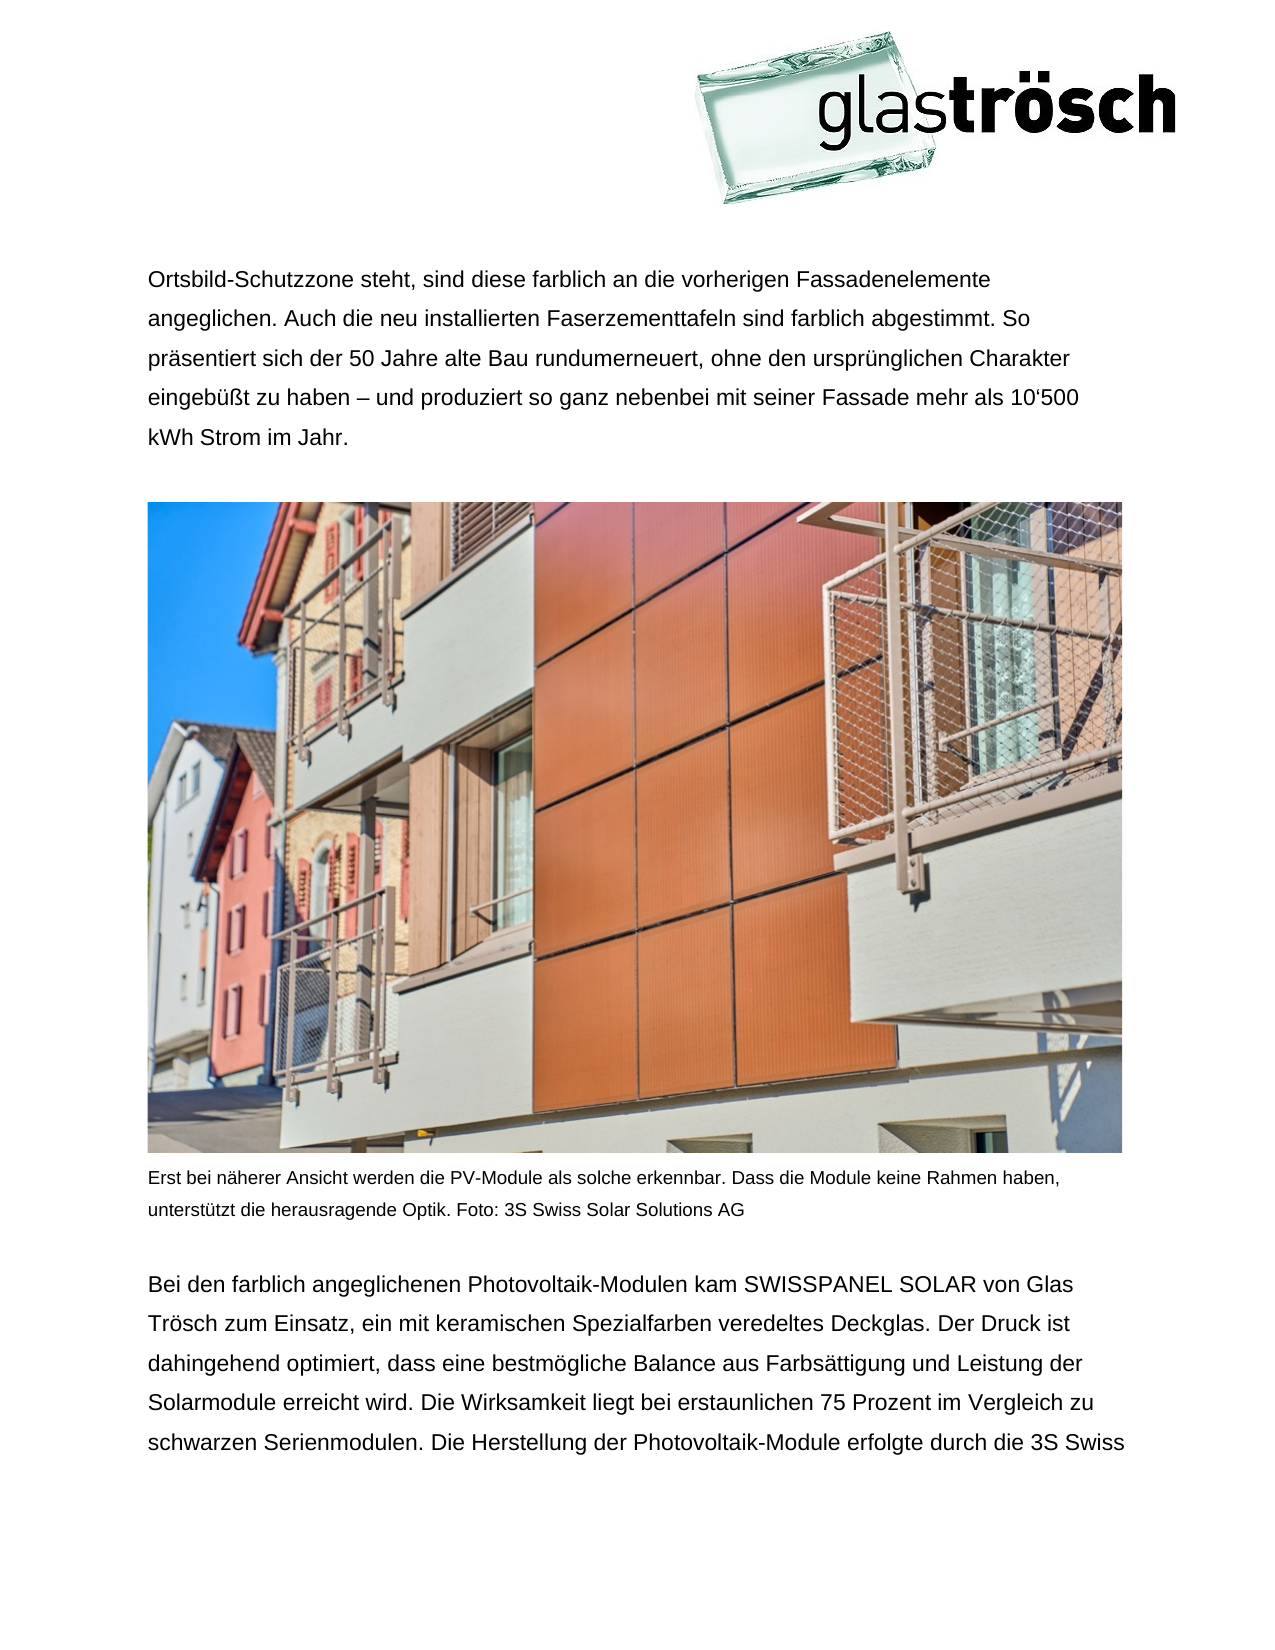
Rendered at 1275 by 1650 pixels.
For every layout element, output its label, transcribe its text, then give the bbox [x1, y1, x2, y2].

picture [147, 502, 1123, 1153]
text Erst bei näherer Ansicht werden die PV-Module als solche erkennbar. Dass die Module keine Rahmen haben, unterstützt die herausragende Optik. Foto: 3S Swiss Solar Solutions AG [148, 1166, 1127, 1220]
picture [694, 31, 1176, 204]
